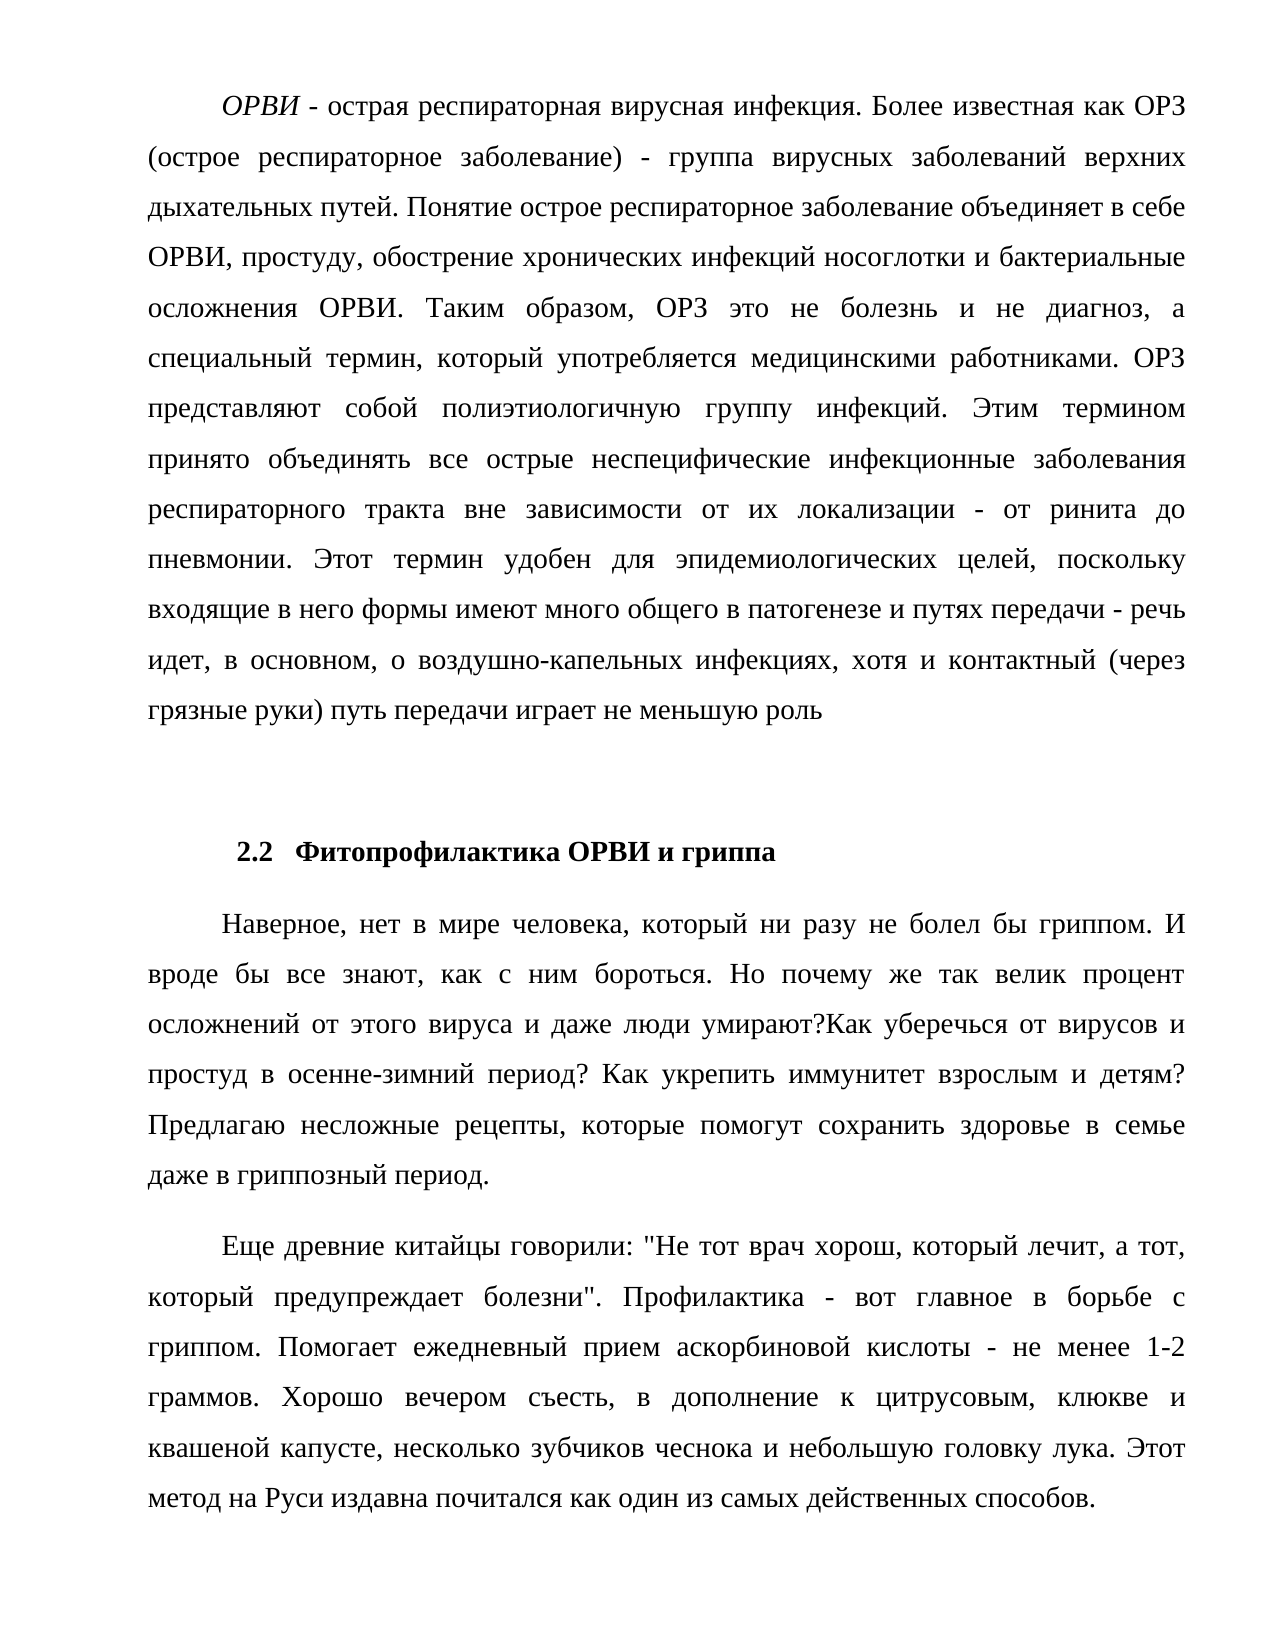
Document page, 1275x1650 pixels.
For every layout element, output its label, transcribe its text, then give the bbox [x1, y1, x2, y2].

text 2.2 Фитопрофилактика ОРВИ и гриппа [236, 834, 1187, 868]
text Еще древние китайцы говорили: "Не тот врач хорош, который лечит, а тот, который предупреждает болезни". Профилактика - вот главное в борьбе с гриппом. Помогает ежедневный прием аскорбиновой кислоты - не менее 1-2 граммов. Хорошо вечером съесть, в дополнение к цитрусовым, клюкве и квашеной капусте, несколько зубчиков чеснока и небольшую головку лука. Этот метод на Руси издавна почитался как один из самых действенных способов. [148, 1228, 1187, 1513]
text ОРВИ - острая респираторная вирусная инфекция. Более известная как ОРЗ (острое респираторное заболевание) - группа вирусных заболеваний верхних дыхательных путей. Понятие острое респираторное заболевание объединяет в себе ОРВИ, простуду, обострение хронических инфекций носоглотки и бактериальные осложнения ОРВИ. Таким образом, ОРЗ это не болезнь и не диагноз, а специальный термин, который употребляется медицинскими работниками. ОРЗ представляют собой полиэтиологичную группу инфекций. Этим термином принято объединять все острые неспецифические инфекционные заболевания респираторного тракта вне зависимости от их локализации - от ринита до пневмонии. Этот термин удобен для эпидемиологических целей, поскольку входящие в него формы имеют много общего в патогенезе и путях передачи - речь идет, в основном, о воздушно-капельных инфекциях, хотя и контактный (через грязные руки) путь передачи играет не меньшую роль [148, 88, 1187, 726]
text Наверное, нет в мире человека, который ни разу не болел бы гриппом. И вроде бы все знают, как с ним бороться. Но почему же так велик процент осложнений от этого вируса и даже люди умирают?Как уберечься от вирусов и простуд в осенне-зимний период? Как укрепить иммунитет взрослым и детям? Предлагаю несложные рецепты, которые помогут сохранить здоровье в семье даже в гриппозный период. [148, 906, 1187, 1191]
